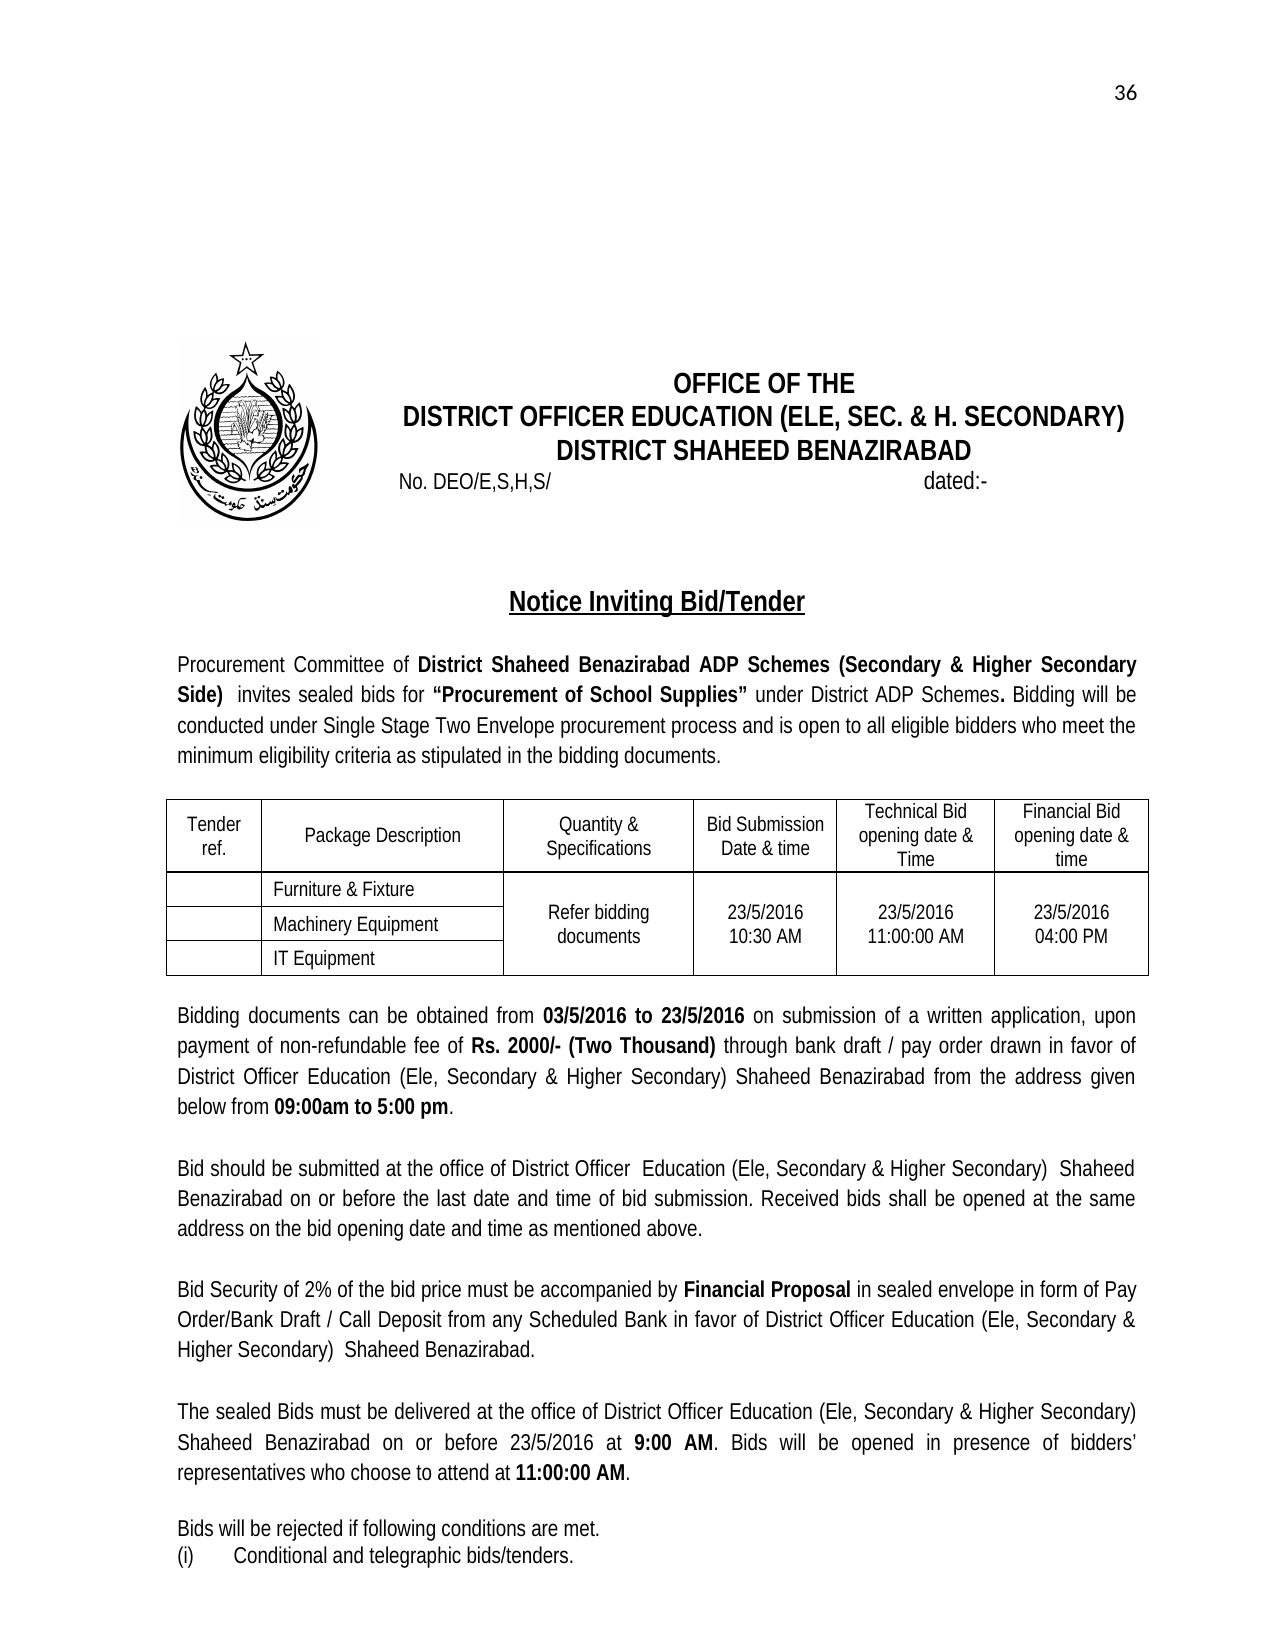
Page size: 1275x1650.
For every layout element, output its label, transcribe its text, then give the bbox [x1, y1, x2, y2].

table_cell Refer bidding documents [504, 873, 693, 975]
table_header Quantity & Specifications [504, 800, 693, 871]
table_cell 23/5/2016 11:00:00 AM [837, 873, 994, 975]
table_cell [167, 907, 261, 940]
text Notice Inviting Bid/Tender [177, 584, 1137, 618]
table_cell 23/5/2016 04:00 PM [995, 873, 1148, 975]
table_header Tender ref. [167, 800, 261, 871]
table_header Financial Bid opening date & time [995, 800, 1148, 871]
text Bids will be rejected if following conditions are met. [177, 1515, 1137, 1542]
table_cell [167, 873, 261, 906]
text The sealed Bids must be delivered at the office of District Officer Education (Ele, Secondary & Higher Secondary) Shaheed Benazirabad on or before 23/5/2016 at 9:00 AM. Bids will be opened in presence of bidders’ representatives who choose to attend at 11:00:00 AM. [177, 1398, 1137, 1485]
table_cell 23/5/2016 10:30 AM [694, 873, 836, 975]
table_header OFFICE OF THE DISTRICT OFFICER EDUCATION (ELE, SEC. & H. SECONDARY) DISTRICT SHAHEED BENAZIRABAD No. DEO/E,S,H,S/ dated:- [387, 340, 1141, 551]
table_cell [167, 941, 261, 975]
table_header Package Description [262, 800, 503, 871]
text Bid should be submitted at the office of District Officer Education (Ele, Secondary & Higher Secondary) Shaheed Benazirabad on or before the last date and time of bid submission. Received bids shall be opened at the same address on the bid opening date and time as mentioned above. [177, 1155, 1137, 1242]
table_cell Furniture & Fixture [262, 873, 503, 906]
text Procurement Committee of District Shaheed Benazirabad ADP Schemes (Secondary & Higher Secondary Side) invites sealed bids for “Procurement of School Supplies” under District ADP Schemes. Bidding will be conducted under Single Stage Two Envelope procurement process and is open to all eligible bidders who meet the minimum eligibility criteria as stipulated in the bidding documents. [177, 651, 1137, 768]
table_header Bid Submission Date & time [694, 800, 836, 871]
text Bidding documents can be obtained from 03/5/2016 to 23/5/2016 on submission of a written application, upon payment of non-refundable fee of Rs. 2000/- (Two Thousand) through bank draft / pay order drawn in favor of District Officer Education (Ele, Secondary & Higher Secondary) Shaheed Benazirabad from the address given below from 09:00am to 5:00 pm. [177, 1002, 1137, 1119]
text Bid Security of 2% of the bid price must be accompanied by Financial Proposal in sealed envelope in form of Pay Order/Bank Draft / Call Deposit from any Scheduled Bank in favor of District Officer Education (Ele, Secondary & Higher Secondary) Shaheed Benazirabad. [177, 1276, 1137, 1362]
picture [177, 339, 319, 523]
table_header Technical Bid opening date & Time [837, 800, 994, 871]
list Conditional and telegraphic bids/tenders. [177, 1542, 1137, 1568]
table_header [166, 340, 387, 551]
table_cell Machinery Equipment [262, 907, 503, 940]
table_cell IT Equipment [262, 941, 503, 975]
